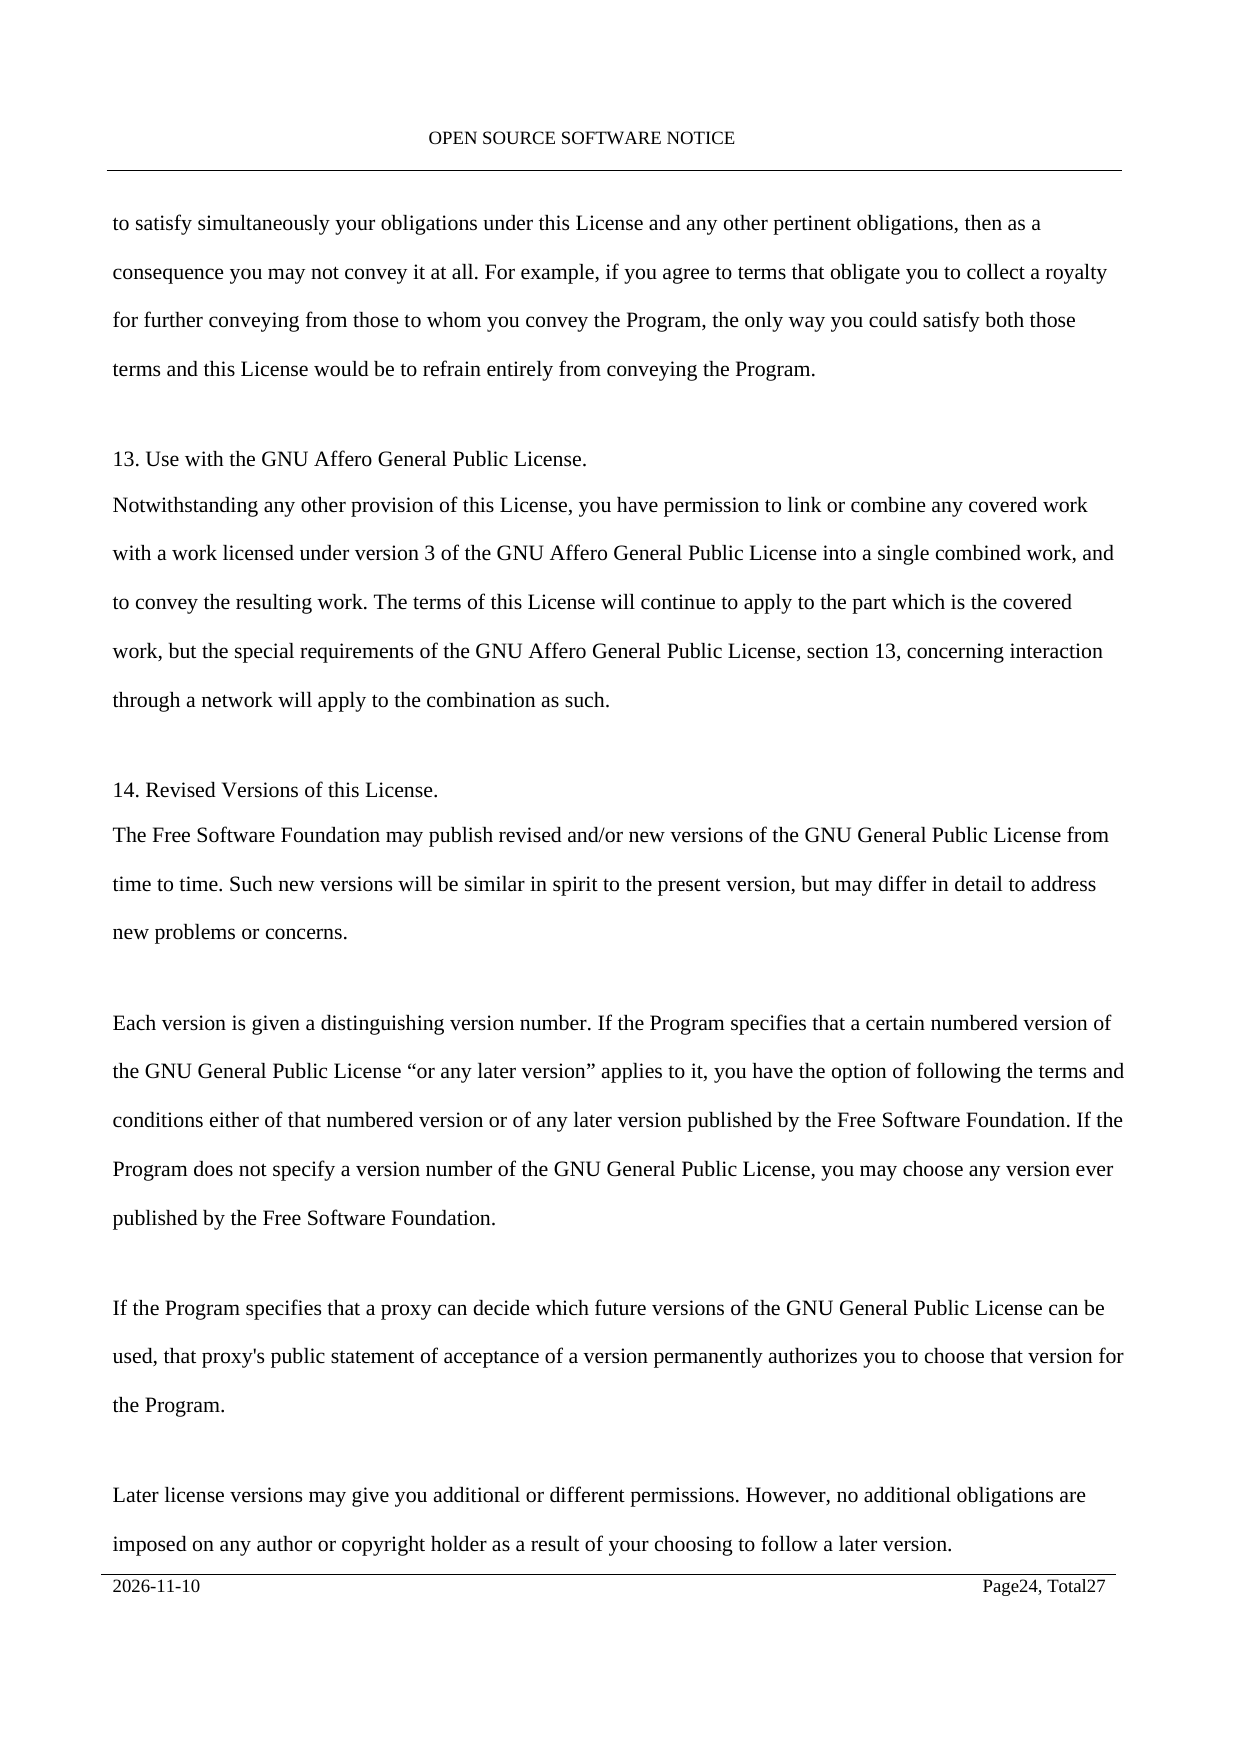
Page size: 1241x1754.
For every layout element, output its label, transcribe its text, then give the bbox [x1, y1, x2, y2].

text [112, 206, 1128, 385]
text Notwithstanding any other provision of this License, you have permission to link or combine any covered work with a work licensed under version 3 of the GNU Affero General Public License into a single combined work, and to convey the resulting work. The terms of this License will continue to apply to the part which is the covered work, but the special requirements of the GNU Affero General Public License, section 13, concerning interaction through a network will apply to the combination as such. [112, 488, 1128, 715]
text The Free Software Foundation may publish revised and/or new versions of the GNU General Public License from time to time. Such new versions will be similar in spirit to the present version, but may differ in detail to address new problems or concerns. [112, 818, 1128, 948]
text If the Program specifies that a proxy can decide which future versions of the GNU General Public License can be used, that proxy's public statement of acceptance of a version permanently authorizes you to choose that version for the Program. [112, 1291, 1128, 1421]
text Each version is given a distinguishing version number. If the Program specifies that a certain numbered version of the GNU General Public License “or any later version” applies to it, you have the option of following the terms and conditions either of that numbered version or of any later version published by the Free Software Foundation. If the Program does not specify a version number of the GNU General Public License, you may choose any version ever published by the Free Software Foundation. [112, 1006, 1128, 1233]
text 14. Revised Versions of this License. [112, 773, 1128, 806]
text 13. Use with the GNU Affero General Public License. [112, 443, 1128, 475]
text Later license versions may give you additional or different permissions. However, no additional obligations are imposed on any author or copyright holder as a result of your choosing to follow a later version. [112, 1479, 1128, 1560]
